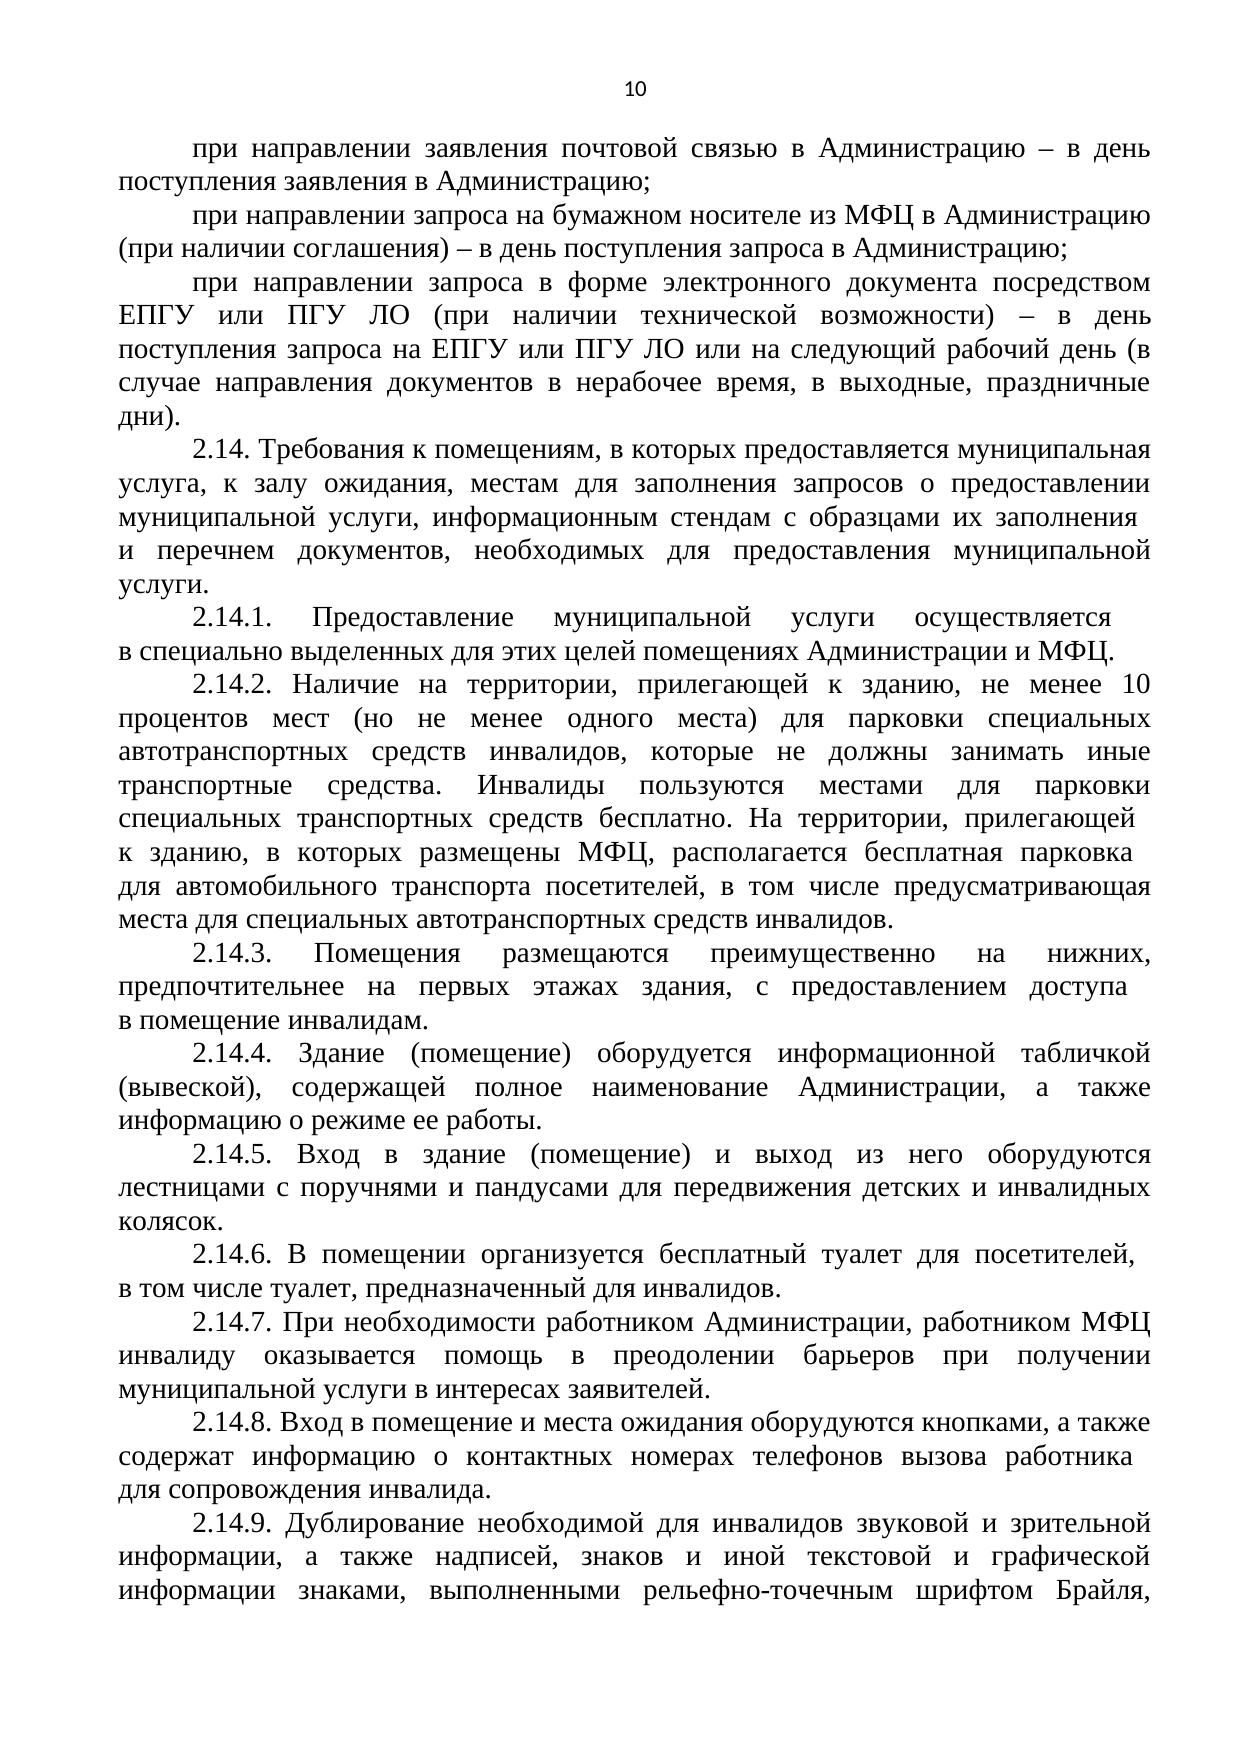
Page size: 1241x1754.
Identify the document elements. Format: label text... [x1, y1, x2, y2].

text при направлении запроса в форме электронного документа посредством ЕПГУ или ПГУ ЛО (при наличии технической возможности) – в день поступления запроса на ЕПГУ или ПГУ ЛО или на следующий рабочий день (в случае направления документов в нерабочее время, в выходные, праздничные дни). [118, 264, 1152, 432]
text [118, 1505, 1152, 1606]
text 2.14.5. Вход в здание (помещение) и выход из него оборудуются лестницами с поручнями и пандусами для передвижения детских и инвалидных колясок. [118, 1136, 1152, 1237]
text 2.14.2. Наличие на территории, прилегающей к зданию, не менее 10 процентов мест (но не менее одного места) для парковки специальных автотранспортных средств инвалидов, которые не должны занимать иные транспортные средства. Инвалиды пользуются местами для парковки специальных транспортных средств бесплатно. На территории, прилегающей к зданию, в которых размещены МФЦ, располагается бесплатная парковка для автомобильного транспорта посетителей, в том числе предусматривающая места для специальных автотранспортных средств инвалидов. [118, 666, 1152, 935]
text 2.14.6. В помещении организуется бесплатный туалет для посетителей, в том числе туалет, предназначенный для инвалидов. [118, 1237, 1152, 1304]
text 2.14. Требования к помещениям, в которых предоставляется муниципальная услуга, к залу ожидания, местам для заполнения запросов о предоставлении муниципальной услуги, информационным стендам с образцами их заполнения и перечнем документов, необходимых для предоставления муниципальной услуги. [118, 432, 1152, 599]
text 2.14.4. Здание (помещение) оборудуется информационной табличкой (вывеской), содержащей полное наименование Администрации, а также информацию о режиме ее работы. [118, 1035, 1152, 1136]
text 2.14.1. Предоставление муниципальной услуги осуществляется в специально выделенных для этих целей помещениях Администрации и МФЦ. [118, 599, 1152, 666]
text 2.14.8. Вход в помещение и места ожидания оборудуются кнопками, а также содержат информацию о контактных номерах телефонов вызова работника для сопровождения инвалида. [118, 1404, 1152, 1505]
text 2.14.3. Помещения размещаются преимущественно на нижних, предпочтительнее на первых этажах здания, с предоставлением доступа в помещение инвалидам. [118, 935, 1152, 1035]
text при направлении запроса на бумажном носителе из МФЦ в Администрацию (при наличии соглашения) – в день поступления запроса в Администрацию; [118, 197, 1152, 264]
text при направлении заявления почтовой связью в Администрацию – в день поступления заявления в Администрацию; [118, 130, 1152, 197]
text 2.14.7. При необходимости работником Администрации, работником МФЦ инвалиду оказывается помощь в преодолении барьеров при получении муниципальной услуги в интересах заявителей. [118, 1304, 1152, 1404]
